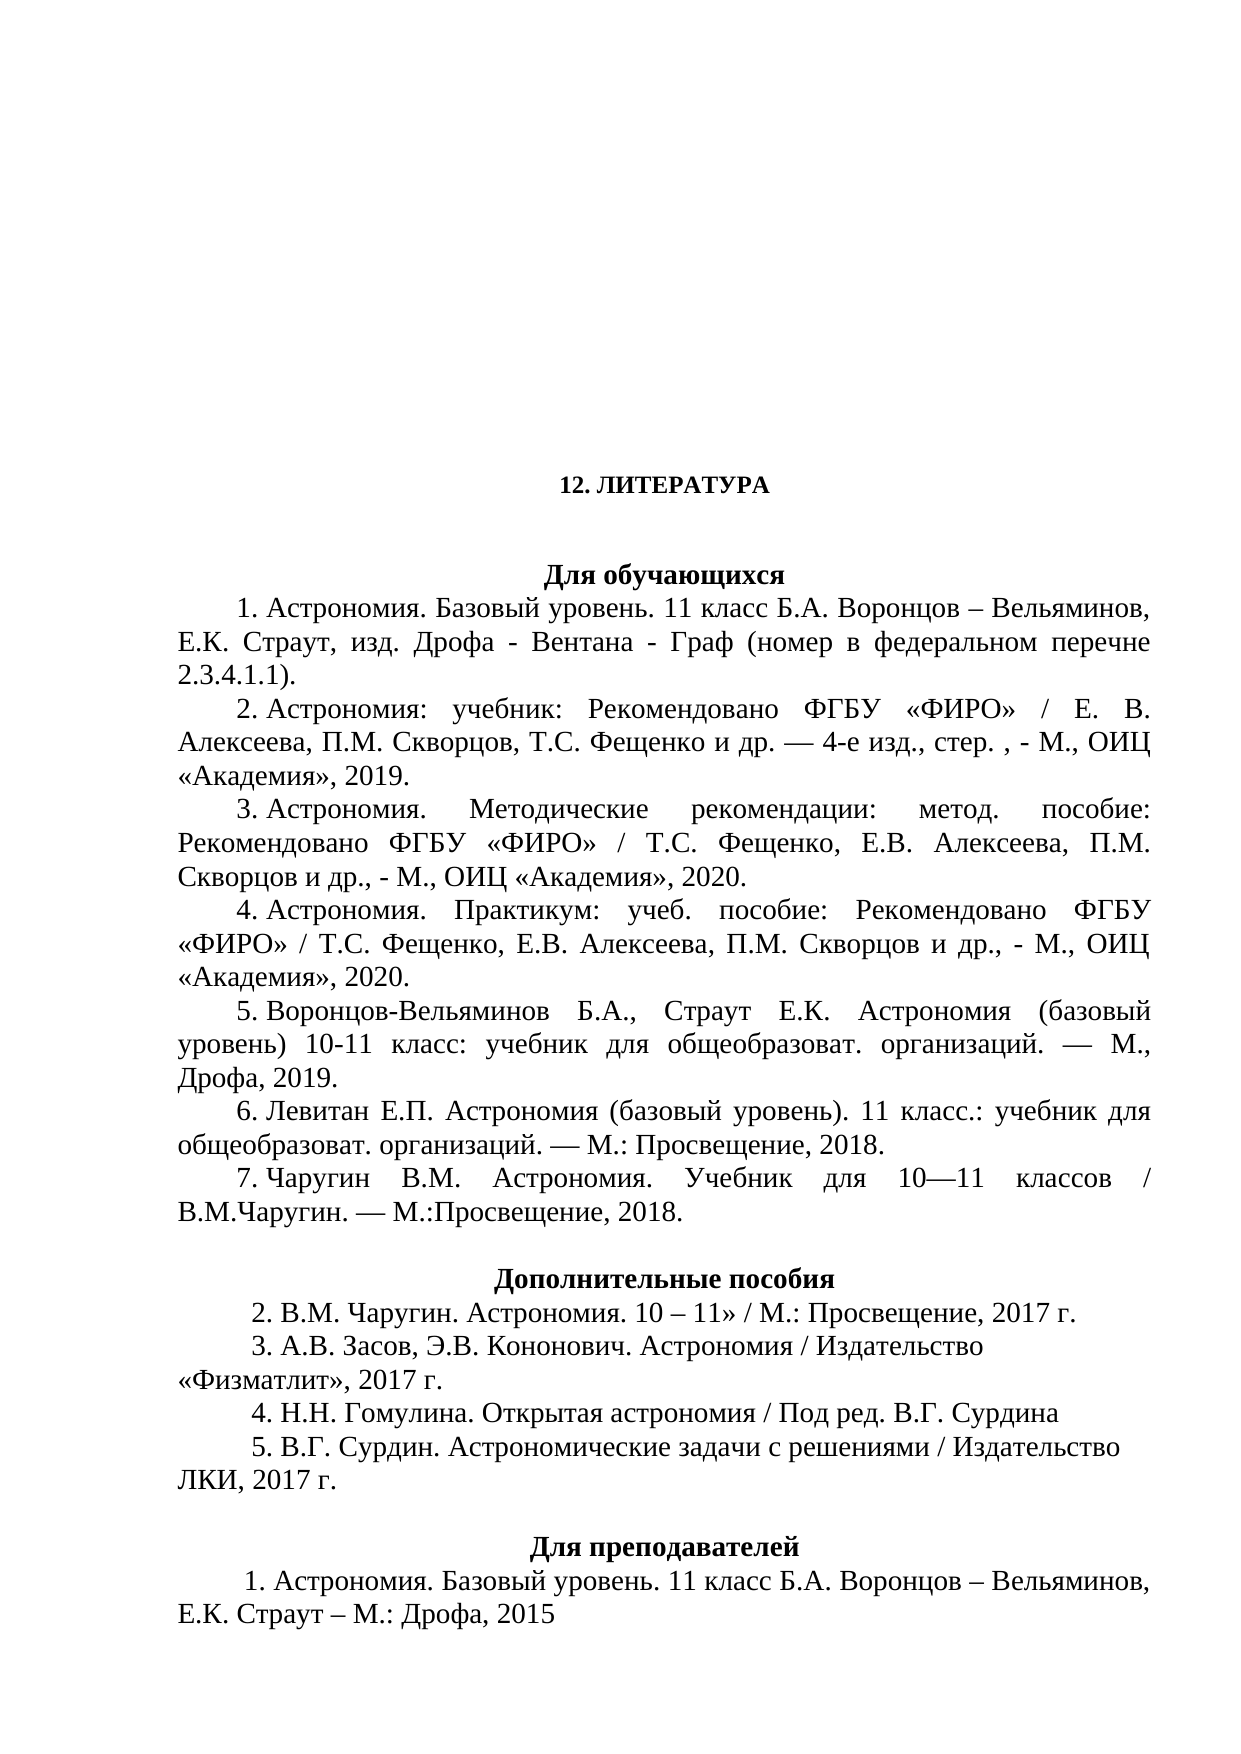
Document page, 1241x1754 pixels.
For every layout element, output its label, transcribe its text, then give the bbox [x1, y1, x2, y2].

list Астрономия. Базовый уровень. 11 класс Б.А. Воронцов – Вельяминов, Е.К. Страут, изд. Дрофа - Вентана - Граф (номер в федеральном перечне 2.3.4.1.1). [177, 590, 1152, 691]
text Для преподавателей [177, 1529, 1152, 1563]
text 5. В.Г. Сурдин. Астрономические задачи с решениями / Издательство ЛКИ, 2017 г. [177, 1429, 1152, 1496]
text 3. А.В. Засов, Э.В. Кононович. Астрономия / Издательство «Физматлит», 2017 г. [177, 1328, 1152, 1395]
text Для обучающихся [177, 557, 1152, 590]
list Астрономия. Методические рекомендации: метод. пособие: Рекомендовано ФГБУ «ФИРО» / Т.С. Фещенко, Е.В. Алексеева, П.М. Скворцов и др., - М., ОИЦ «Академия», 2020. [177, 792, 1152, 892]
text 4. Н.Н. Гомулина. Открытая астрономия / Под ред. В.Г. Сурдина [177, 1395, 1152, 1429]
list Левитан Е.П. Астрономия (базовый уровень). 11 класс.: учебник для общеобразоват. организаций. — М.: Просвещение, 2018. [177, 1093, 1152, 1161]
list Астрономия. Практикум: учеб. пособие: Рекомендовано ФГБУ «ФИРО» / Т.С. Фещенко, Е.В. Алексеева, П.М. Скворцов и др., - М., ОИЦ «Академия», 2020. [177, 892, 1152, 993]
list Чаругин В.М. Астрономия. Учебник для 10—11 классов / В.М.Чаругин. — М.:Просвещение, 2018. [177, 1161, 1152, 1228]
text 2. В.М. Чаругин. Астрономия. 10 – 11» / М.: Просвещение, 2017 г. [177, 1295, 1152, 1328]
text 1. Астрономия. Базовый уровень. 11 класс Б.А. Воронцов – Вельяминов, Е.К. Страут – М.: Дрофа, 2015 [177, 1563, 1152, 1630]
text 12. ЛИТЕРАТУРА [177, 471, 1152, 499]
list Астрономия: учебник: Рекомендовано ФГБУ «ФИРО» / Е. В. Алексеева, П.М. Скворцов, Т.С. Фещенко и др. — 4-е изд., стер. , - М., ОИЦ «Академия», 2019. [177, 691, 1152, 792]
text Дополнительные пособия [177, 1261, 1152, 1295]
list Воронцов-Вельяминов Б.А., Страут Е.К. Астрономия (базовый уровень) 10-11 класс: учебник для общеобразоват. организаций. — М., Дрофа, 2019. [177, 993, 1152, 1093]
